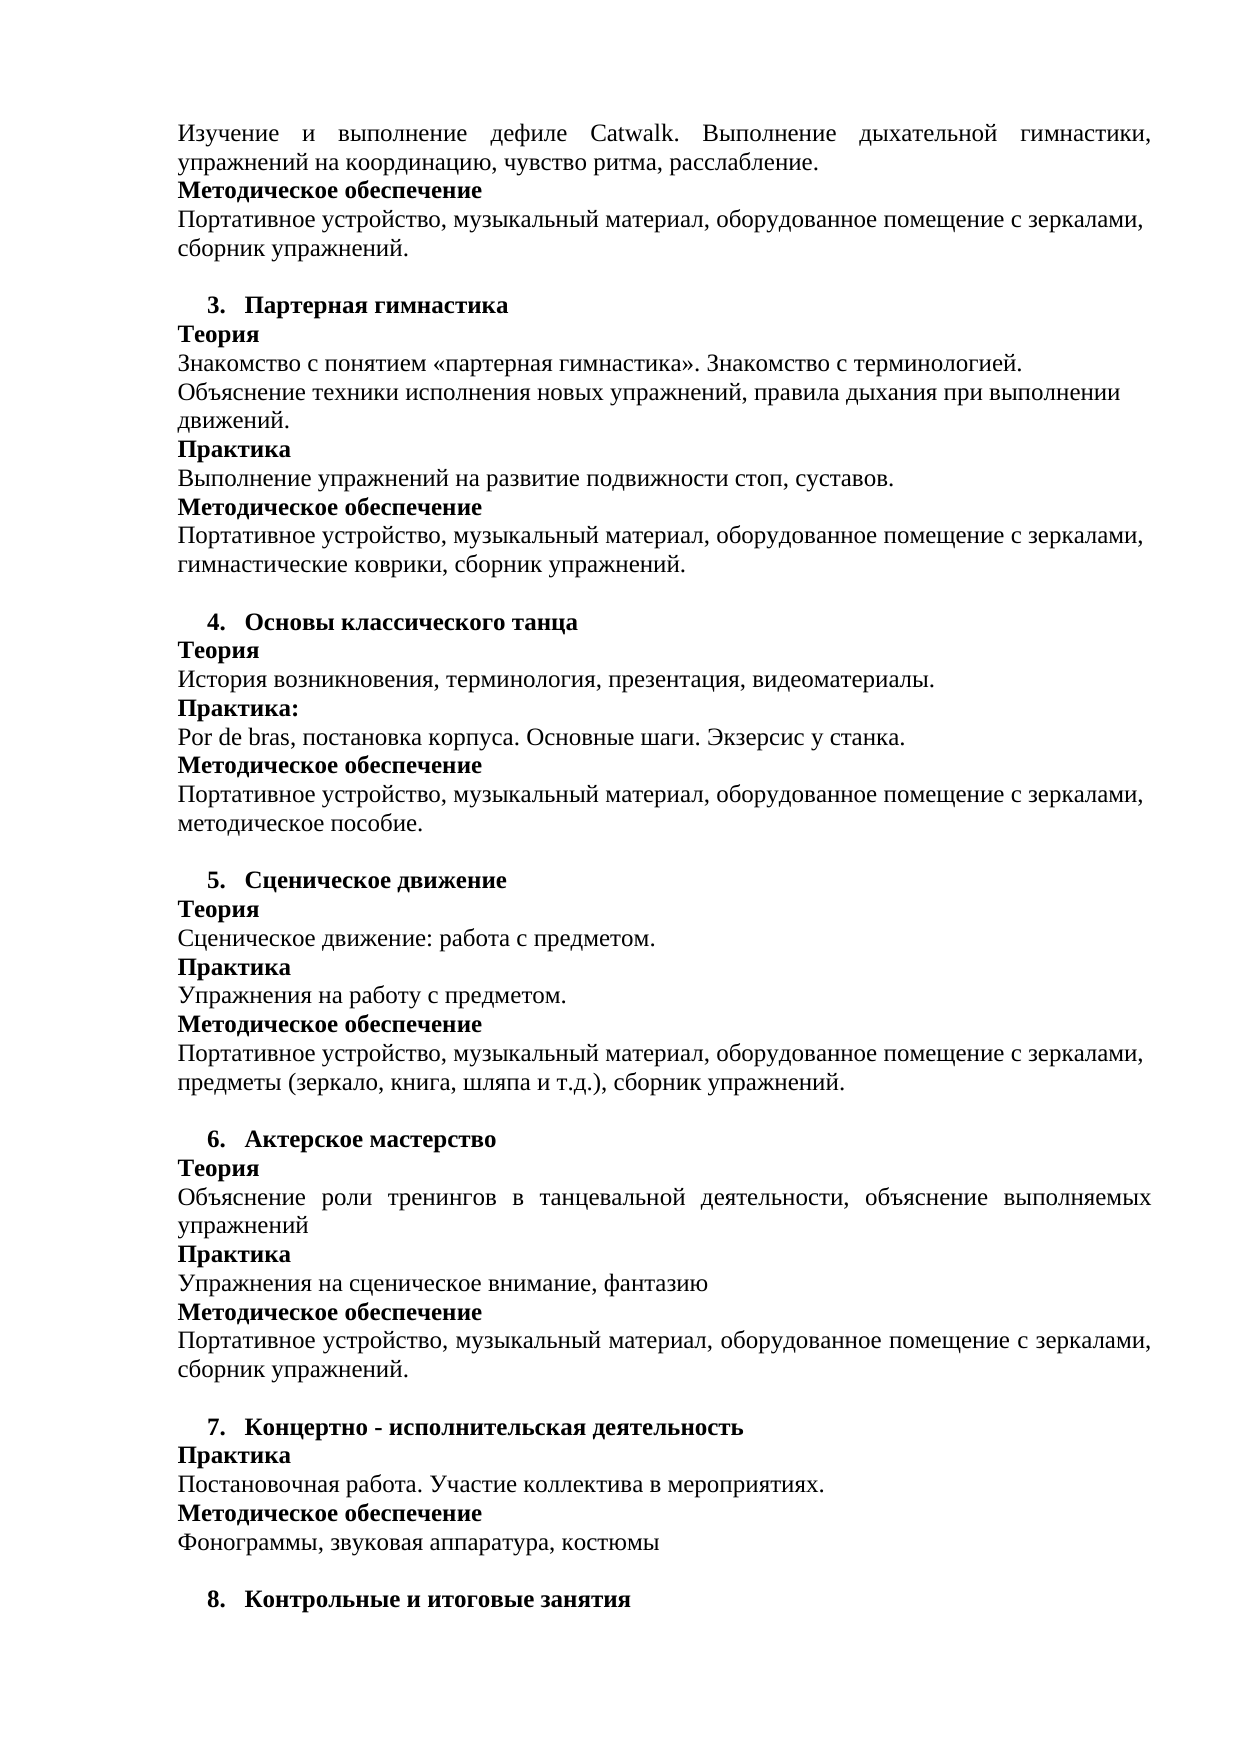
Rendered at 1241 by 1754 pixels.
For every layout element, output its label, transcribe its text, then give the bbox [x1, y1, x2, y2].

list Контрольные и итоговые занятия [207, 1584, 1152, 1613]
list Актерское мастерство [207, 1124, 1152, 1153]
text Портативное устройство, музыкальный материал, оборудованное помещение с зеркалами, сборник упражнений. [177, 1326, 1152, 1383]
text Портативное устройство, музыкальный материал, оборудованное помещение с зеркалами, предметы (зеркало, книга, шляпа и т.д.), сборник упражнений. [177, 1038, 1152, 1096]
text Теория [177, 319, 1152, 348]
list Основы классического танца [207, 607, 1152, 636]
list Сценическое движение [207, 866, 1152, 894]
text Портативное устройство, музыкальный материал, оборудованное помещение с зеркалами, гимнастические коврики, сборник упражнений. [177, 521, 1152, 578]
text Теория [177, 894, 1152, 923]
text Методическое обеспечение [177, 1297, 1152, 1326]
text Знакомство с понятием «партерная гимнастика». Знакомство с терминологией. Объяснение техники исполнения новых упражнений, правила дыхания при выполнении движений. [177, 348, 1152, 434]
text Методическое обеспечение [177, 1498, 1152, 1527]
text Теория [177, 1153, 1152, 1182]
text Практика [177, 434, 1152, 463]
text Практика: [177, 693, 1152, 722]
text сборник упражнений. [177, 233, 1152, 262]
text Постановочная работа. Участие коллектива в мероприятиях. [177, 1469, 1152, 1498]
text Портативное устройство, музыкальный материал, оборудованное помещение с зеркалами, методическое пособие. [177, 779, 1152, 837]
text Выполнение упражнений на развитие подвижности стоп, суставов. [177, 463, 1152, 492]
text Теория [177, 636, 1152, 664]
text Портативное устройство, музыкальный материал, оборудованное помещение с зеркалами, [177, 204, 1152, 233]
text Практика [177, 1239, 1152, 1268]
text Por de bras, постановка корпуса. Основные шаги. Экзерсис у станка. [177, 722, 1152, 751]
text Фонограммы, звуковая аппаратура, костюмы [177, 1527, 1152, 1556]
text Изучение и выполнение дефиле Catwalk. Выполнение дыхательной гимнастики, упражнений на координацию, чувство ритма, расслабление. [177, 118, 1152, 176]
text Методическое обеспечение [177, 492, 1152, 521]
text Методическое обеспечение [177, 176, 1152, 204]
list Партерная гимнастика [207, 291, 1152, 319]
text Объяснение роли тренингов в танцевальной деятельности, объяснение выполняемых упражнений [177, 1182, 1152, 1239]
text Упражнения на работу с предметом. [177, 981, 1152, 1009]
text История возникновения, терминология, презентация, видеоматериалы. [177, 664, 1152, 693]
list Концертно - исполнительская деятельность [207, 1412, 1152, 1441]
text Упражнения на сценическое внимание, фантазию [177, 1268, 1152, 1297]
text Методическое обеспечение [177, 751, 1152, 779]
text Практика [177, 952, 1152, 981]
text Практика [177, 1441, 1152, 1469]
text Методическое обеспечение [177, 1009, 1152, 1038]
text Сценическое движение: работа с предметом. [177, 923, 1152, 952]
